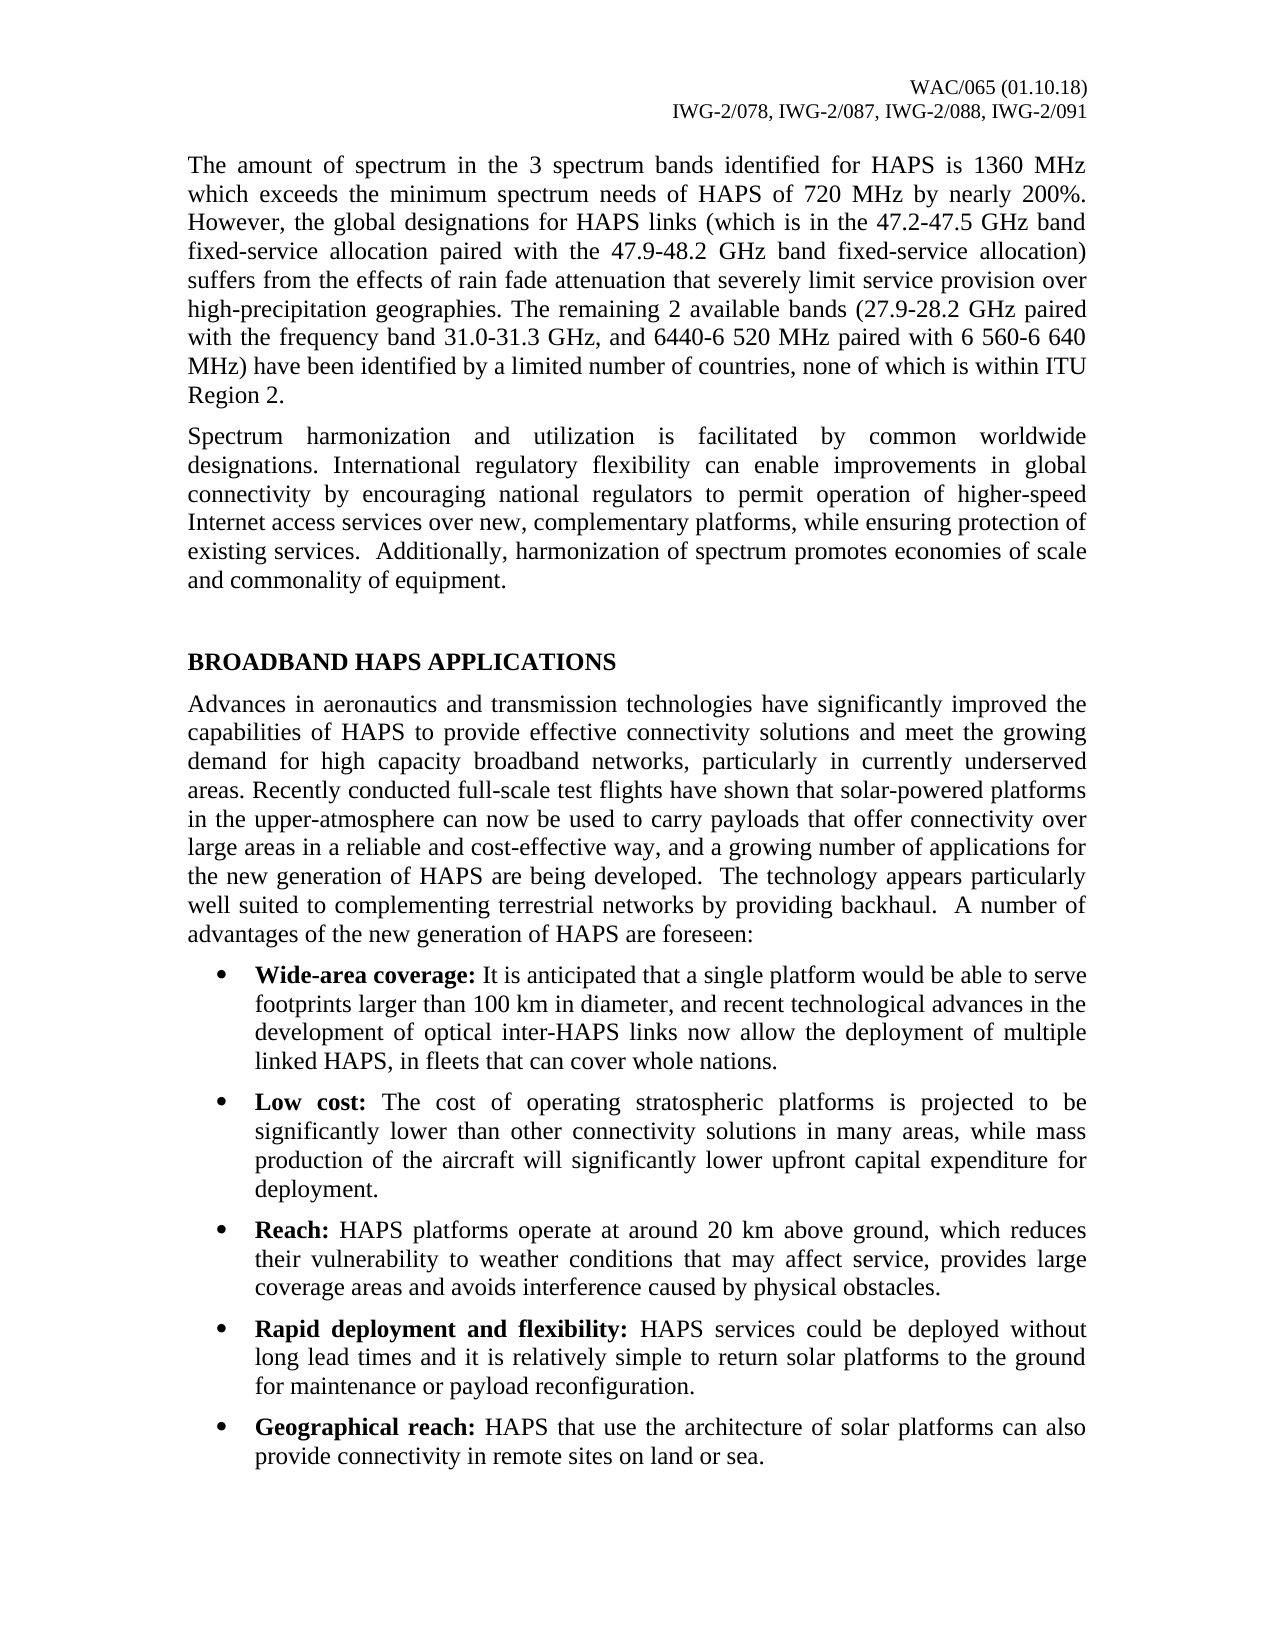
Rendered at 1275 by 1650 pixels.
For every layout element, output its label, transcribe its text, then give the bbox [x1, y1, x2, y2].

text Advances in aeronautics and transmission technologies have significantly improved the capabilities of HAPS to provide effective connectivity solutions and meet the growing demand for high capacity broadband networks, particularly in currently underserved areas. Recently conducted full-scale test flights have shown that solar-powered platforms in the upper-atmosphere can now be used to carry payloads that offer connectivity over large areas in a reliable and cost-effective way, and a growing number of applications for the new generation of HAPS are being developed. The technology appears particularly well suited to complementing terrestrial networks by providing backhaul. A number of advantages of the new generation of HAPS are foreseen: [187, 689, 1087, 947]
list Wide-area coverage: It is anticipated that a single platform would be able to serve footprints larger than 100 km in diameter, and recent technological advances in the development of optical inter-HAPS links now allow the deployment of multiple linked HAPS, in fleets that can cover whole nations. [217, 960, 1087, 1075]
text The amount of spectrum in the 3 spectrum bands identified for HAPS is 1360 MHz which exceeds the minimum spectrum needs of HAPS of 720 MHz by nearly 200%. However, the global designations for HAPS links (which is in the 47.2-47.5 GHz band fixed-service allocation paired with the 47.9-48.2 GHz band fixed-service allocation) suffers from the effects of rain fade attenuation that severely limit service provision over high-precipitation geographies. The remaining 2 available bands (27.9-28.2 GHz paired with the frequency band 31.0-31.3 GHz, and 6440-6 520 MHz paired with 6 560-6 640 MHz) have been identified by a limited number of countries, none of which is within ITU Region 2. [187, 150, 1087, 409]
list Rapid deployment and flexibility: HAPS services could be deployed without long lead times and it is relatively simple to return solar platforms to the ground for maintenance or payload reconfiguration. [217, 1314, 1087, 1400]
list Reach: HAPS platforms operate at around 20 km above ground, which reduces their vulnerability to weather conditions that may affect service, provides large coverage areas and avoids interference caused by physical obstacles. [217, 1215, 1087, 1301]
list Low cost: The cost of operating stratospheric platforms is projected to be significantly lower than other connectivity solutions in many areas, while mass production of the aircraft will significantly lower upfront capital expenditure for deployment. [217, 1087, 1087, 1202]
list Geographical reach: HAPS that use the architecture of solar platforms can also provide connectivity in remote sites on land or sea. [217, 1412, 1087, 1470]
text Spectrum harmonization and utilization is facilitated by common worldwide designations. International regulatory flexibility can enable improvements in global connectivity by encouraging national regulators to permit operation of higher-speed Internet access services over new, complementary platforms, while ensuring protection of existing services. Additionally, harmonization of spectrum promotes economies of scale and commonality of equipment. [187, 421, 1087, 594]
text BROADBAND HAPS APPLICATIONS [187, 647, 1087, 676]
